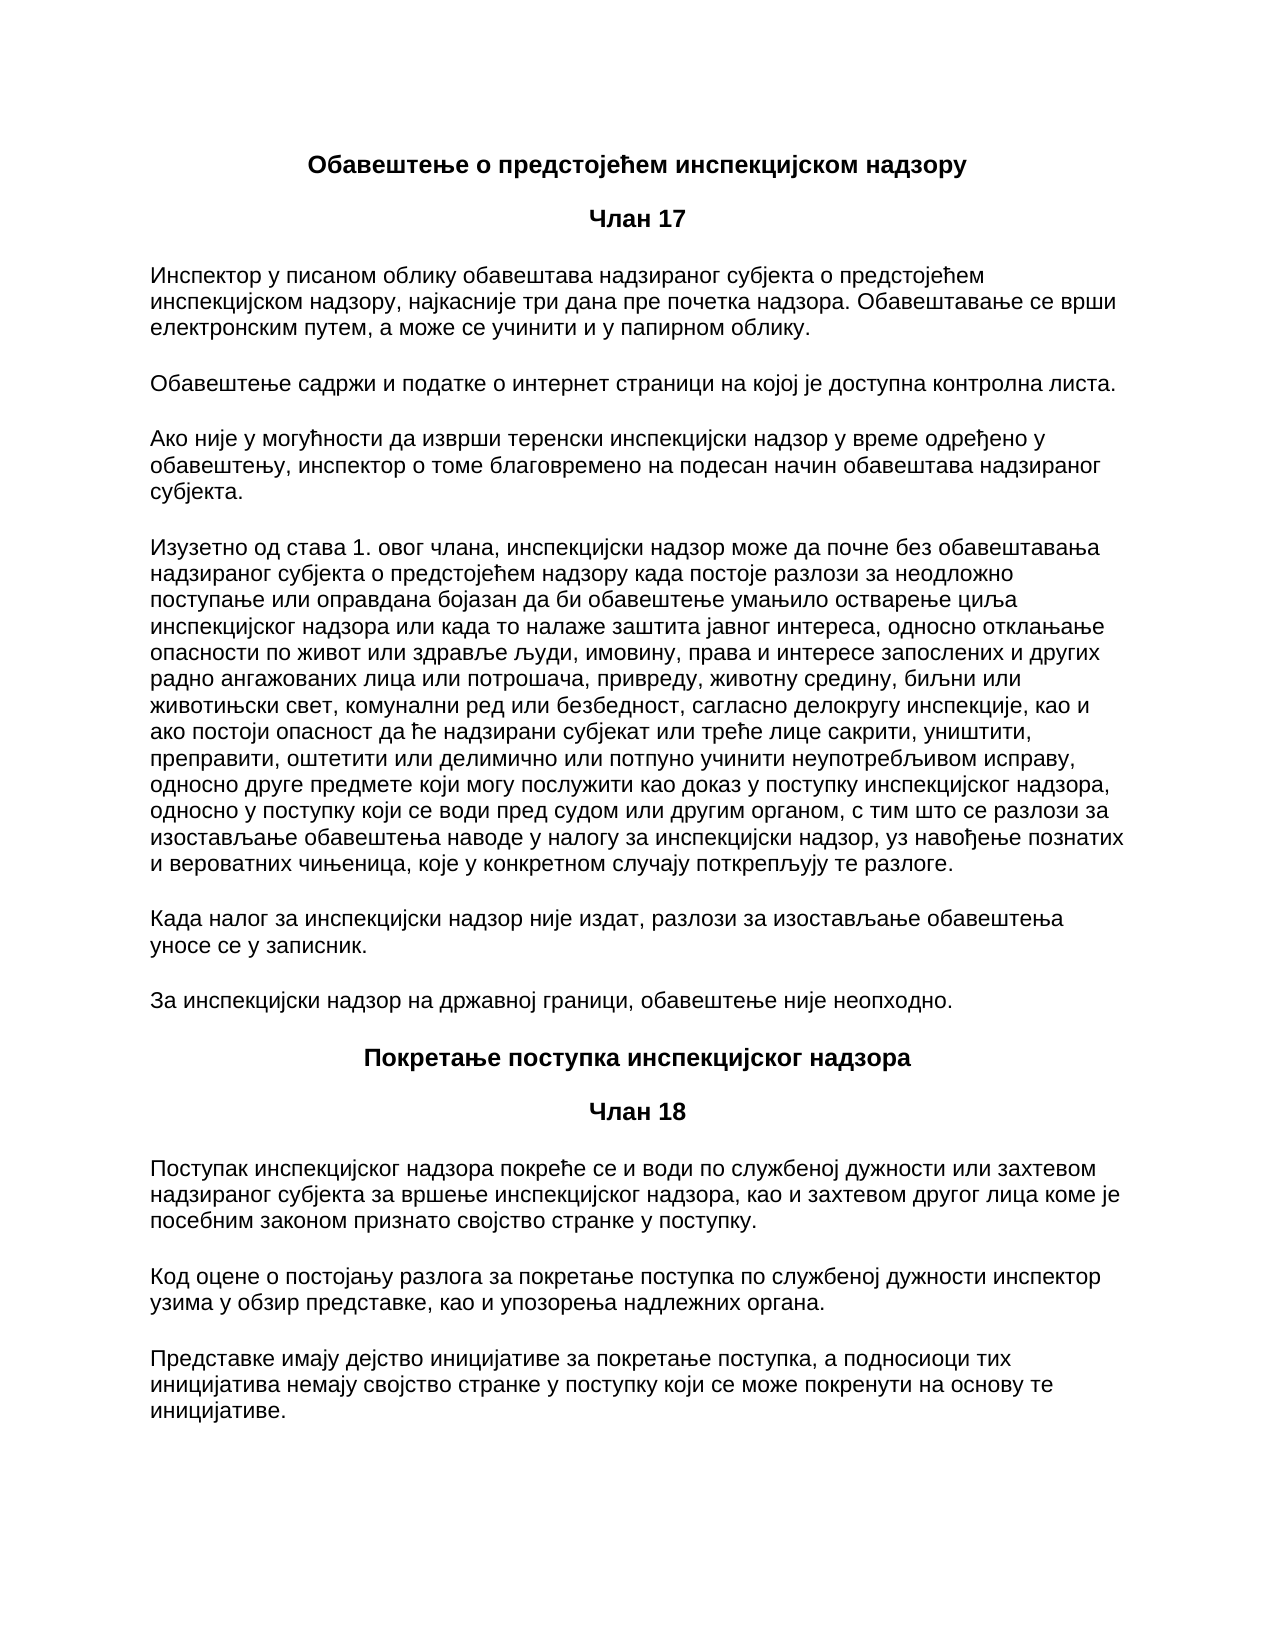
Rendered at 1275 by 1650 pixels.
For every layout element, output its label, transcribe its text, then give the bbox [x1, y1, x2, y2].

text Члан 18 [150, 1097, 1125, 1125]
text Члан 17 [150, 204, 1125, 232]
text Инспектор у писаном облику обавештава надзираног субјекта о предстојећем инспекцијском надзору, најкасније три дана пре почетка надзора. Обавештавање се врши електронским путем, а може се учинити и у папирном облику. [150, 262, 1125, 341]
text Обавештење садржи и податке о интернет страници на којој је доступна контролна листа. [150, 370, 1125, 396]
text Код оцене о постојању разлога за покретање поступка по службеној дужности инспектор узима у обзир представке, као и упозорења надлежних органа. [150, 1263, 1125, 1315]
text Изузетно од става 1. овог члана, инспекцијски надзор може да почне без обавештавања надзираног субјекта о предстојећем надзору када постоје разлози за неодложно поступање или оправдана бојазан да би обавештење умањило остварење циља инспекцијског надзора или када то налаже заштита јавног интереса, односно отклањање опасности по живот или здравље људи, имовину, права и интересе запослених и других радно ангажованих лица или потрошача, привреду, животну средину, биљни или животињски свет, комунални ред или безбедност, сагласно делокругу инспекције, као и ако постоји опасност да ће надзирани субјекат или треће лице сакрити, уништити, преправити, оштетити или делимично или потпуно учинити неупотребљивом исправу, односно друге предмете који могу послужити као доказ у поступку инспекцијског надзора, односно у поступку који се води пред судом или другим органом, с тим што се разлози за изостављање обавештења наводе у налогу за инспекцијски надзор, уз навођење познатих и вероватних чињеница, које у конкретном случају поткрепљују те разлоге. [150, 534, 1125, 876]
text Представке имају дејство иницијативе за покретање поступка, а подносиоци тих иницијатива немају својство странке у поступку који се може покренути на основу те иницијативе. [150, 1344, 1125, 1424]
text Поступак инспекцијског надзора покреће се и води по службеној дужности или захтевом надзираног субјекта за вршење инспекцијског надзора, као и захтевом другог лица коме је посебним законом признато својство странке у поступку. [150, 1154, 1125, 1233]
text Обавештење о предстојећем инспекцијском надзору [150, 150, 1125, 179]
text Ако није у могућности да изврши теренски инспекцијски надзор у време одређено у обавештењу, инспектор о томе благовремено на подесан начин обавештава надзираног субјекта. [150, 425, 1125, 504]
text Покретање поступка инспекцијског надзора [150, 1043, 1125, 1072]
text Када налог за инспекцијски надзор није издат, разлози за изостављање обавештења уносе се у записник. [150, 905, 1125, 958]
text За инспекцијски надзор на државној граници, обавештење није неопходно. [150, 987, 1125, 1014]
